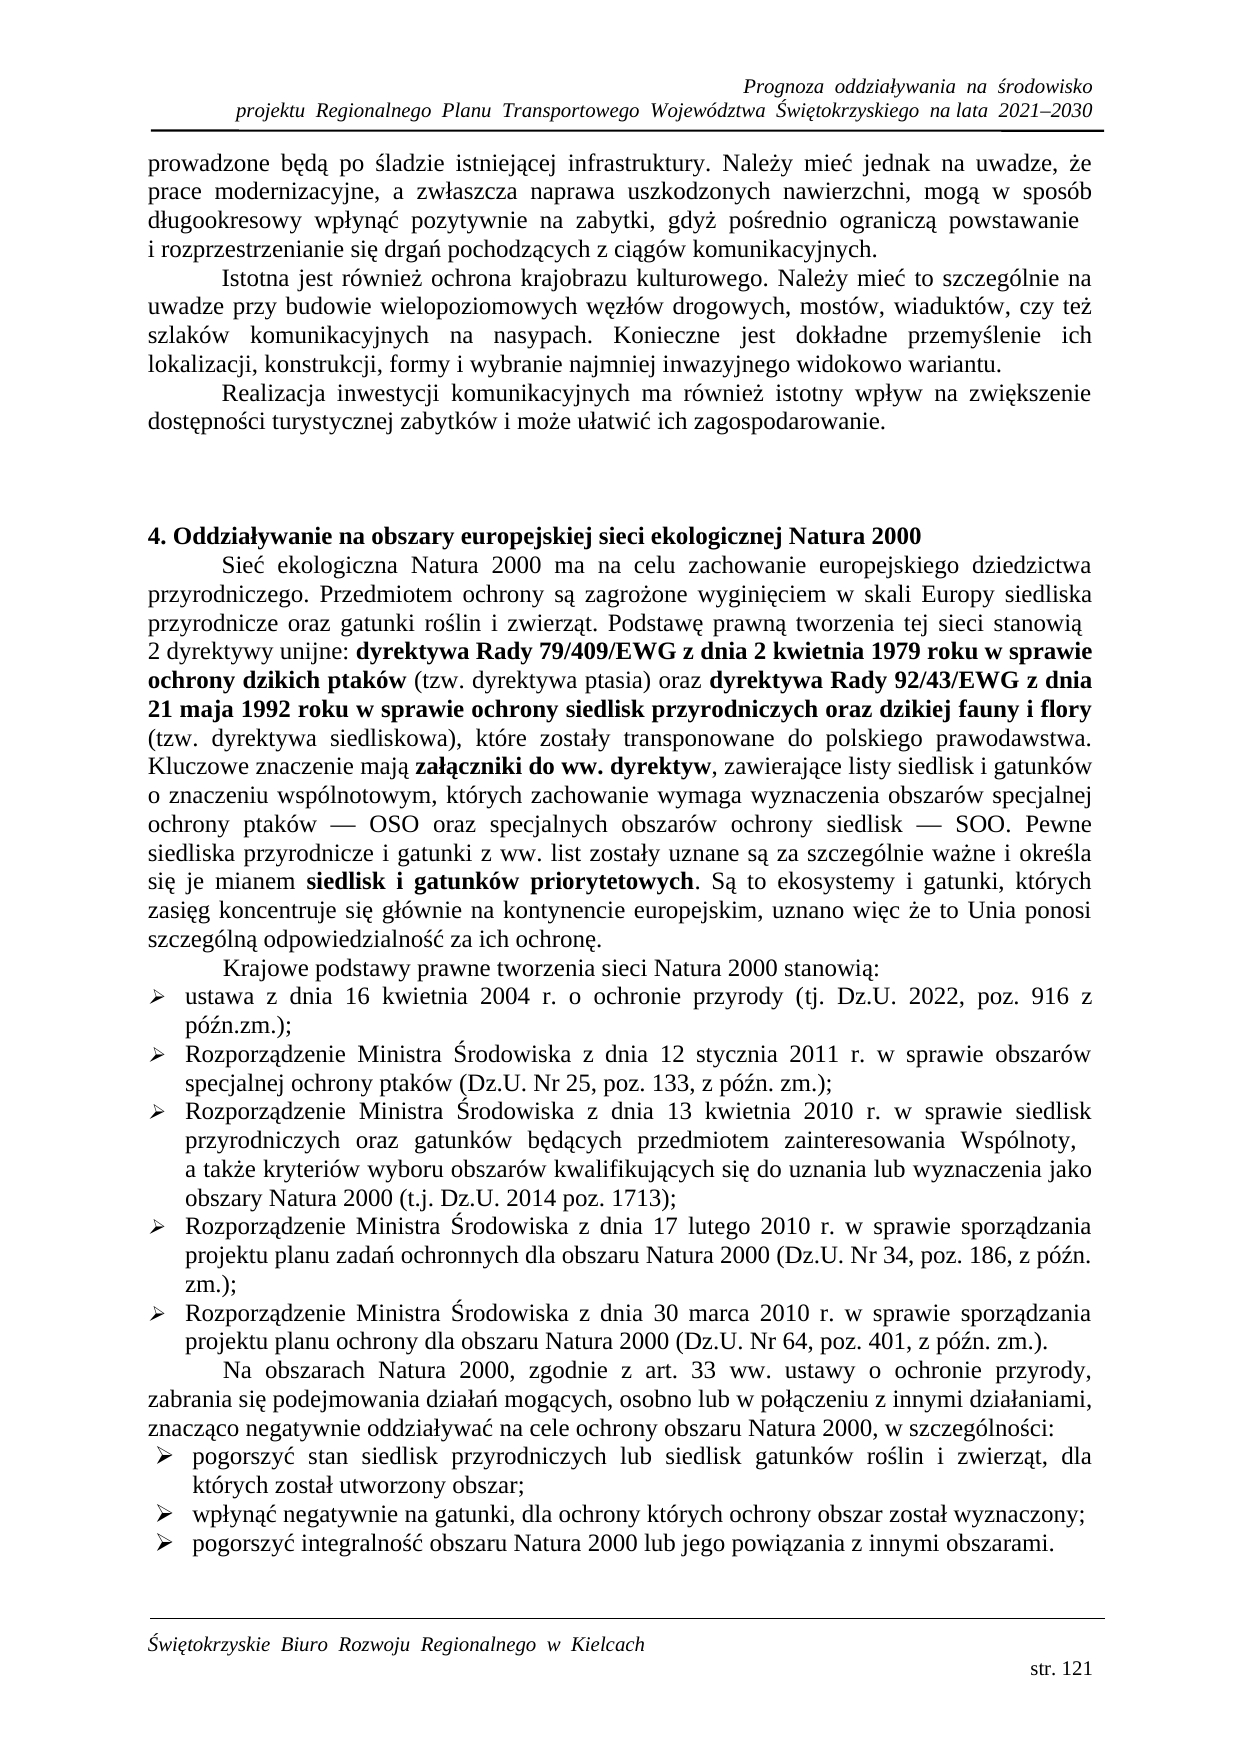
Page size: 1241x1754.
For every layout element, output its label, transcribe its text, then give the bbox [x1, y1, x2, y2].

list pogorszyć integralność obszaru Natura 2000 lub jego powiązania z innymi obszarami. [154, 1528, 1093, 1556]
list Rozporządzenie Ministra Środowiska z dnia 30 marca 2010 r. w sprawie sporządzania projektu planu ochrony dla obszaru Natura 2000 (Dz.U. Nr 64, poz. 401, z późn. zm.). [148, 1298, 1093, 1355]
list Rozporządzenie Ministra Środowiska z dnia 13 kwietnia 2010 r. w sprawie siedlisk przyrodniczych oraz gatunków będących przedmiotem zainteresowania Wspólnoty, a także kryteriów wyboru obszarów kwalifikujących się do uznania lub wyznaczenia jako obszary Natura 2000 (t.j. Dz.U. 2014 poz. 1713); [148, 1096, 1093, 1211]
list Rozporządzenie Ministra Środowiska z dnia 12 stycznia 2011 r. w sprawie obszarów specjalnej ochrony ptaków (Dz.U. Nr 25, poz. 133, z późn. zm.); [148, 1039, 1093, 1096]
text Na obszarach Natura 2000, zgodnie z art. 33 ww. ustawy o ochronie przyrody, zabrania się podejmowania działań mogących, osobno lub w połączeniu z innymi działaniami, znacząco negatywnie oddziaływać na cele ochrony obszaru Natura 2000, w szczególności: [148, 1355, 1093, 1441]
text Istotna jest również ochrona krajobrazu kulturowego. Należy mieć to szczególnie na uwadze przy budowie wielopoziomowych węzłów drogowych, mostów, wiaduktów, czy też szlaków komunikacyjnych na nasypach. Konieczne jest dokładne przemyślenie ich lokalizacji, konstrukcji, formy i wybranie najmniej inwazyjnego widokowo wariantu. [148, 263, 1093, 378]
text Sieć ekologiczna Natura 2000 ma na celu zachowanie europejskiego dziedzictwa przyrodniczego. Przedmiotem ochrony są zagrożone wyginięciem w skali Europy siedliska przyrodnicze oraz gatunki roślin i zwierząt. Podstawę prawną tworzenia tej sieci stanowią 2 dyrektywy unijne: dyrektywa Rady 79/409/EWG z dnia 2 kwietnia 1979 roku w sprawie ochrony dzikich ptaków (tzw. dyrektywa ptasia) oraz dyrektywa Rady 92/43/EWG z dnia 21 maja 1992 roku w sprawie ochrony siedlisk przyrodniczych oraz dzikiej fauny i flory (tzw. dyrektywa siedliskowa), które zostały transponowane do polskiego prawodawstwa. Kluczowe znaczenie mają załączniki do ww. dyrektyw, zawierające listy siedlisk i gatunków o znaczeniu wspólnotowym, których zachowanie wymaga wyznaczenia obszarów specjalnej ochrony ptaków — OSO oraz specjalnych obszarów ochrony siedlisk — SOO. Pewne siedliska przyrodnicze i gatunki z ww. list zostały uznane są za szczególnie ważne i określa się je mianem siedlisk i gatunków priorytetowych. Są to ekosystemy i gatunki, których zasięg koncentruje się głównie na kontynencie europejskim, uznano więc że to Unia ponosi szczególną odpowiedzialność za ich ochronę. [148, 550, 1093, 953]
list wpłynąć negatywnie na gatunki, dla ochrony których ochrony obszar został wyznaczony; [154, 1499, 1093, 1528]
text 4. Oddziaływanie na obszary europejskiej sieci ekologicznej Natura 2000 [148, 521, 1093, 550]
text Krajowe podstawy prawne tworzenia sieci Natura 2000 stanowią: [148, 953, 1093, 981]
list ustawa z dnia 16 kwietnia 2004 r. o ochronie przyrody (tj. Dz.U. 2022, poz. 916 z późn.zm.); [148, 981, 1093, 1039]
text Realizacja inwestycji komunikacyjnych ma również istotny wpływ na zwiększenie dostępności turystycznej zabytków i może ułatwić ich zagospodarowanie. [148, 378, 1093, 435]
list Rozporządzenie Ministra Środowiska z dnia 17 lutego 2010 r. w sprawie sporządzania projektu planu zadań ochronnych dla obszaru Natura 2000 (Dz.U. Nr 34, poz. 186, z późn. zm.); [148, 1211, 1093, 1298]
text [148, 148, 1093, 263]
list pogorszyć stan siedlisk przyrodniczych lub siedlisk gatunków roślin i zwierząt, dla których został utworzony obszar; [154, 1441, 1093, 1499]
